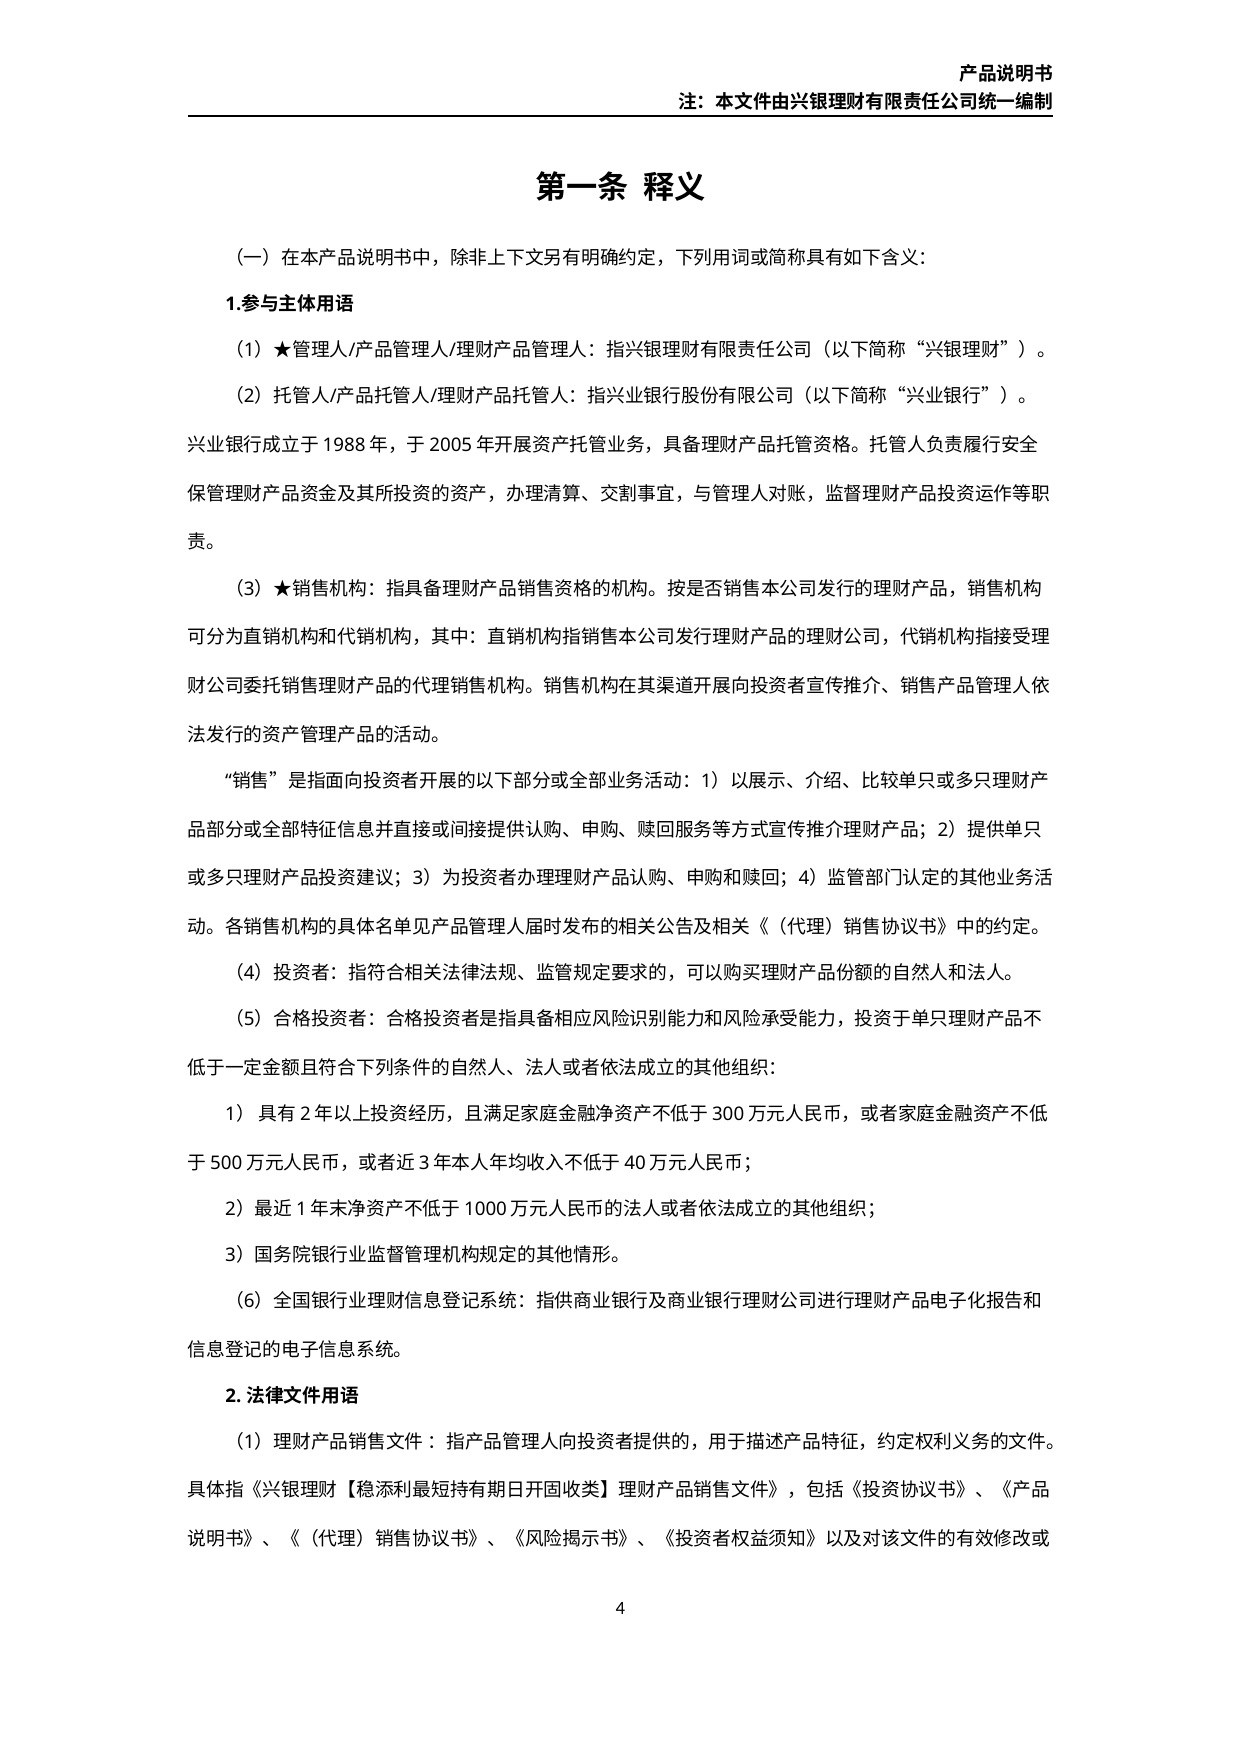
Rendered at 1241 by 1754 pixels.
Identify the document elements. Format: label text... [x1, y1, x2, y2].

text （一）在本产品说明书中，除非上下文另有明确约定，下列用词或简称具有如下含义： [187, 240, 1053, 273]
text 1.参与主体用语 [187, 286, 1053, 319]
subtitle 第一条 释义 [187, 153, 1053, 218]
text （1）★管理人/产品管理人/理财产品管理人：指兴银理财有限责任公司（以下简称“兴银理财”）。 [187, 332, 1053, 365]
text （2）托管人/产品托管人/理财产品托管人：指兴业银行股份有限公司（以下简称“兴业银行”）。兴业银行成立于1988年，于2005年开展资产托管业务，具备理财产品托管资格。托管人负责履行安全保管理财产品资金及其所投资的资产，办理清算、交割事宜，与管理人对账，监督理财产品投资运作等职责。 [187, 378, 1053, 557]
text 3）国务院银行业监督管理机构规定的其他情形。 [187, 1237, 1053, 1269]
text （4）投资者：指符合相关法律法规、监管规定要求的，可以购买理财产品份额的自然人和法人。 [187, 955, 1053, 988]
text （5）合格投资者：合格投资者是指具备相应风险识别能力和风险承受能力，投资于单只理财产品不低于一定金额且符合下列条件的自然人、法人或者依法成立的其他组织： [187, 1001, 1053, 1082]
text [187, 1424, 1053, 1554]
text （6）全国银行业理财信息登记系统：指供商业银行及商业银行理财公司进行理财产品电子化报告和信息登记的电子信息系统。 [187, 1283, 1053, 1364]
text （3）★销售机构：指具备理财产品销售资格的机构。按是否销售本公司发行的理财产品，销售机构可分为直销机构和代销机构，其中：直销机构指销售本公司发行理财产品的理财公司，代销机构指接受理财公司委托销售理财产品的代理销售机构。销售机构在其渠道开展向投资者宣传推介、销售产品管理人依法发行的资产管理产品的活动。 [187, 571, 1053, 749]
text 1） 具有2年以上投资经历，且满足家庭金融净资产不低于300万元人民币，或者家庭金融资产不低于500万元人民币，或者近3年本人年均收入不低于40万元人民币； [187, 1096, 1053, 1177]
text 2. 法律文件用语 [187, 1378, 1053, 1410]
text “销售”是指面向投资者开展的以下部分或全部业务活动：1）以展示、介绍、比较单只或多只理财产品部分或全部特征信息并直接或间接提供认购、申购、赎回服务等方式宣传推介理财产品；2）提供单只或多只理财产品投资建议；3）为投资者办理理财产品认购、申购和赎回；4）监管部门认定的其他业务活动。各销售机构的具体名单见产品管理人届时发布的相关公告及相关《（代理）销售协议书》中的约定。 [187, 763, 1053, 942]
text 2）最近1年末净资产不低于1000万元人民币的法人或者依法成立的其他组织； [187, 1191, 1053, 1223]
